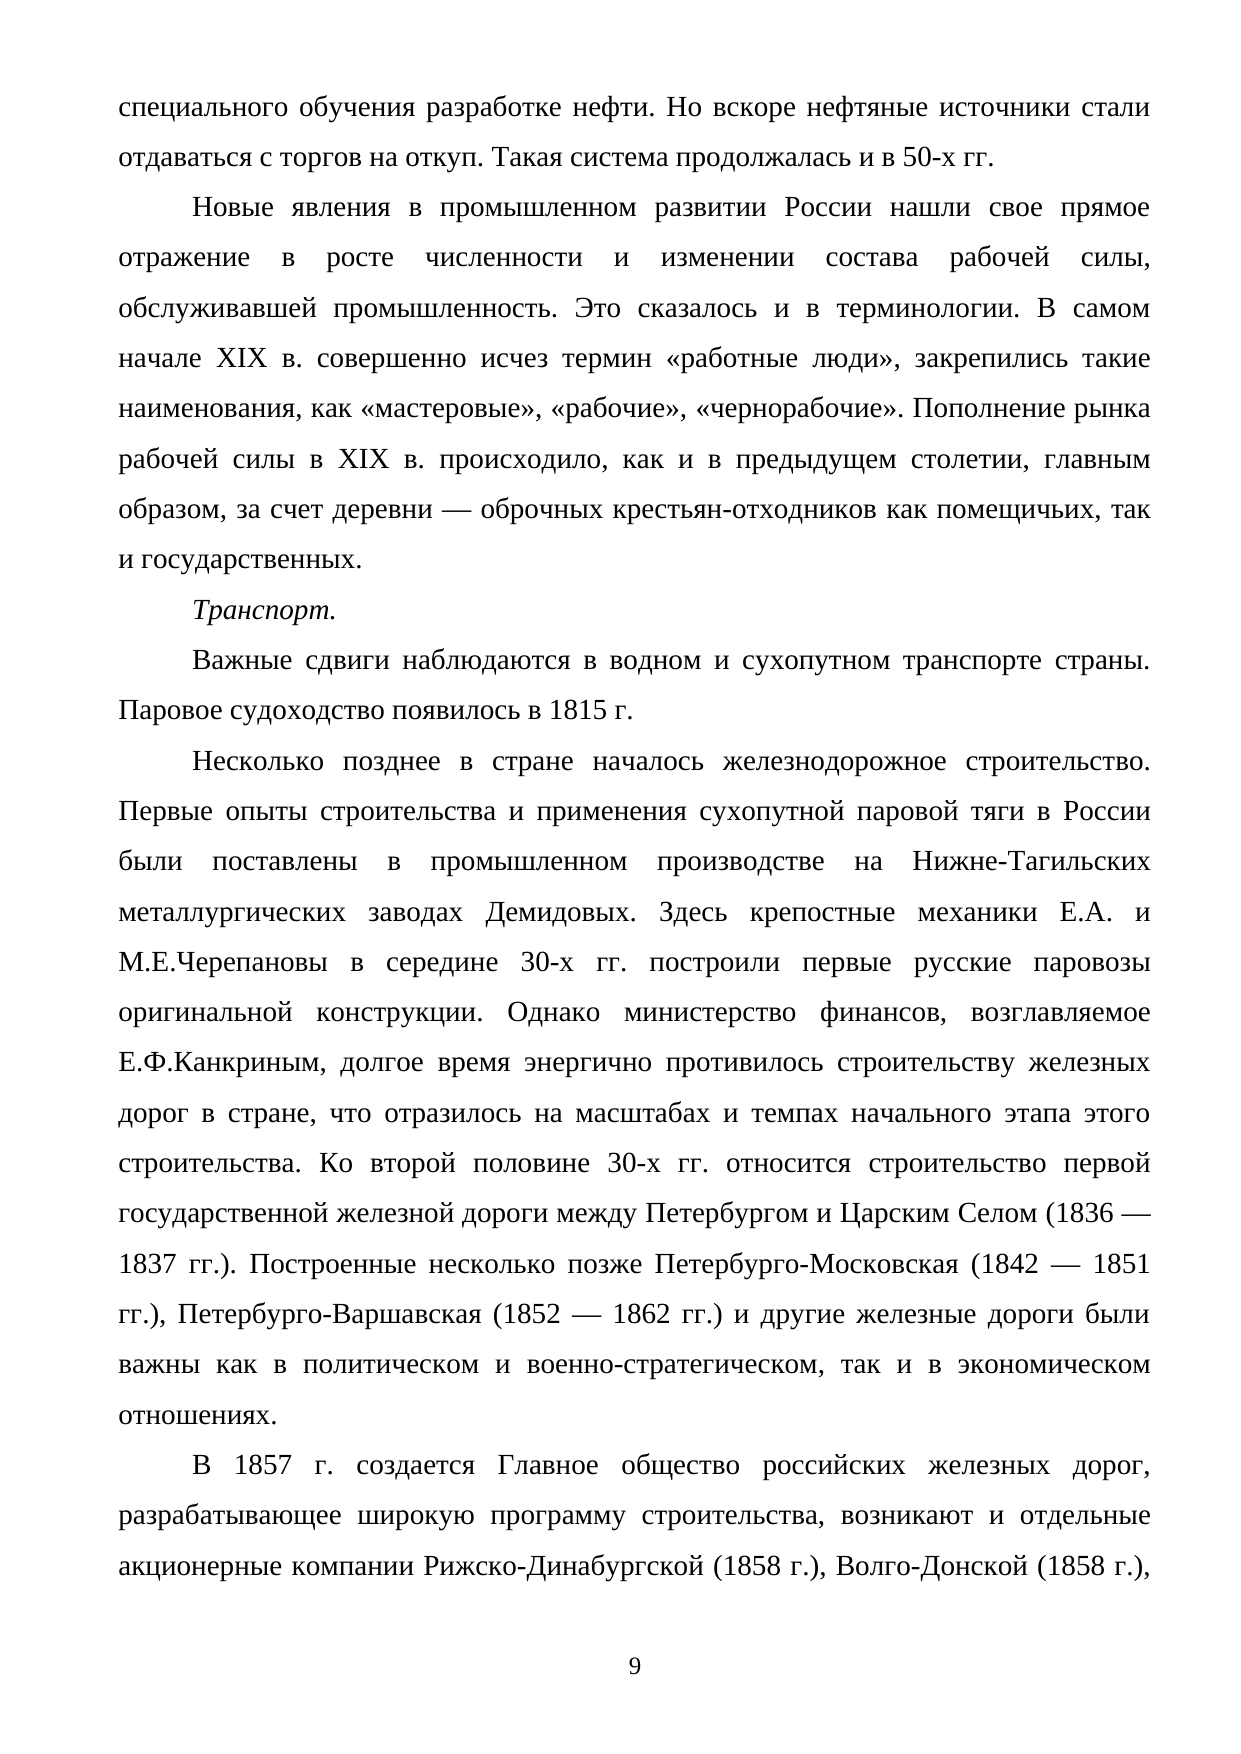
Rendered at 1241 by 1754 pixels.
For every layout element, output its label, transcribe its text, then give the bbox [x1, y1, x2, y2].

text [118, 89, 1152, 172]
text Транспорт. [118, 592, 1152, 625]
text Несколько позднее в стране началось железнодорожное строительство. Первые опыты строительства и применения сухопутной паровой тяги в России были поставлены в промышленном производстве на Нижне-Тагильских металлургических заводах Демидовых. Здесь крепостные механики Е.А. и М.Е.Черепановы в середине 30-х гг. построили первые русские паровозы оригинальной конструкции. Однако министерство финансов, возглавляемое Е.Ф.Канкриным, долгое время энергично противилось строительству железных дорог в стране, что отразилось на масштабах и темпах начального этапа этого строительства. Ко второй половине 30-х гг. относится строительство первой государственной железной дороги между Петербургом и Царским Селом (1836 — 1837 гг.). Построенные несколько позже Петербурго-Московская (1842 — 1851 гг.), Петербурго-Варшавская (1852 — 1862 гг.) и другие железные дороги были важны как в политическом и военно-стратегическом, так и в экономическом отношениях. [118, 743, 1152, 1430]
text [118, 1447, 1152, 1581]
text Новые явления в промышленном развитии России нашли свое прямое отражение в росте численности и изменении состава рабочей силы, обслуживавшей промышленность. Это сказалось и в терминологии. В самом начале XIX в. совершенно исчез термин «работные люди», закрепились такие наименования, как «мастеровые», «рабочие», «чернорабочие». Пополнение рынка рабочей силы в XIX в. происходило, как и в предыдущем столетии, главным образом, за счет деревни — оброчных крестьян-отходников как помещичьих, так и государственных. [118, 189, 1152, 575]
text Важные сдвиги наблюдаются в водном и сухопутном транспорте страны. Паровое судоходство появилось в 1815 г. [118, 642, 1152, 726]
